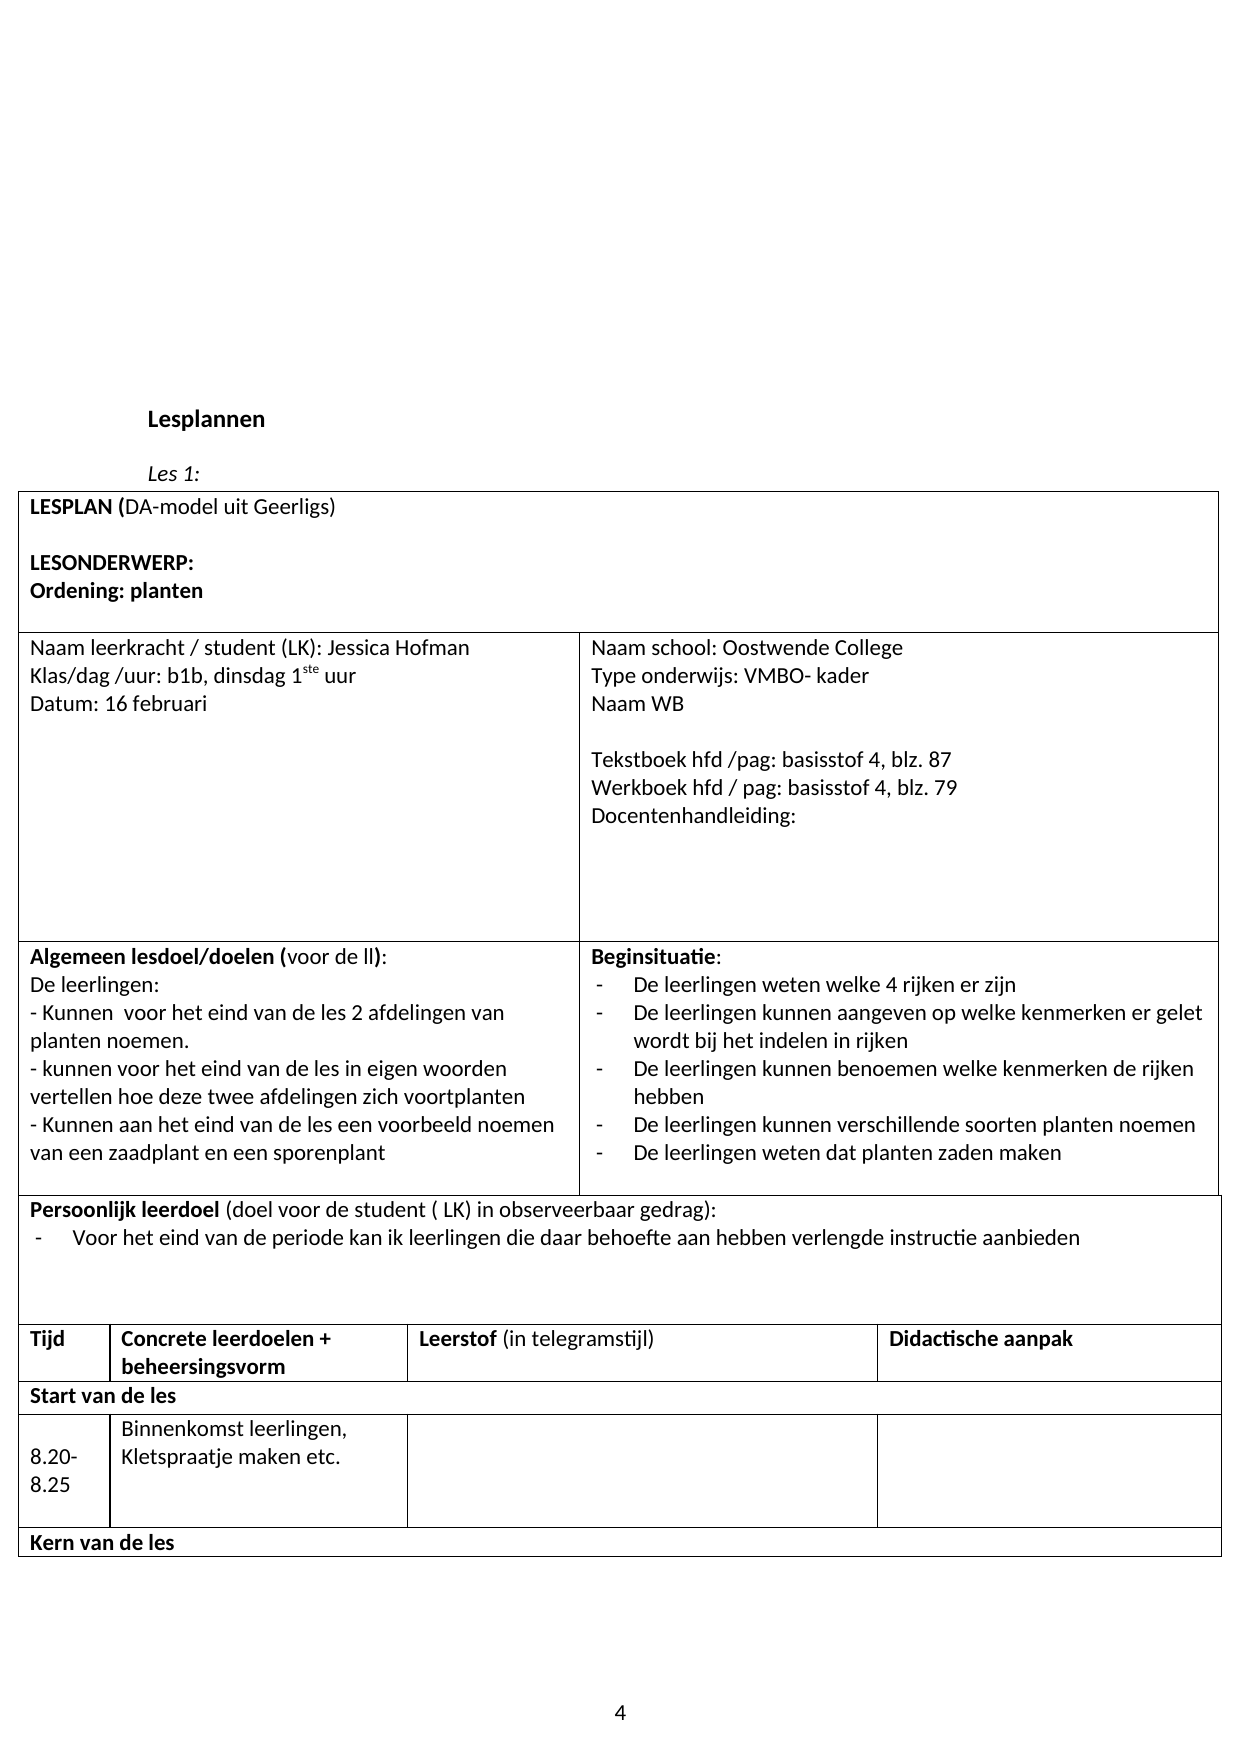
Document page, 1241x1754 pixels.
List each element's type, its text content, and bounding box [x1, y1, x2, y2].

table_cell Didactische aanpak [878, 1325, 1221, 1381]
table_cell Concrete leerdoelen + beheersingsvorm [111, 1325, 407, 1381]
table_cell [878, 1415, 1221, 1527]
table_cell Leerstof (in telegramstijl) [408, 1325, 877, 1381]
table_cell Persoonlijk leerdoel (doel voor de student ( LK) in observeerbaar gedrag): Voor het eind van de periode kan ik leerlingen die daar behoefte aan hebben verlengde instructie aanbieden [19, 1196, 1221, 1323]
table_cell Naam leerkracht / student (LK): Jessica Hofman Klas/dag /uur: b1b, dinsdag 1ste uur Datum: 16 februari [19, 633, 579, 941]
table_cell Kern van de les [19, 1528, 1221, 1556]
table_cell Naam school: Oostwende College Type onderwijs: VMBO- kader Naam WB Tekstboek hfd /pag: basisstof 4, blz. 87 Werkboek hfd / pag: basisstof 4, blz. 79 Docentenhandleiding: [580, 633, 1218, 941]
table_cell Beginsituatie: De leerlingen weten welke 4 rijken er zijn De leerlingen kunnen aangeven op welke kenmerken er gelet wordt bij het indelen in rijken De leerlingen kunnen benoemen welke kenmerken de rijken hebben De leerlingen kunnen verschillende soorten planten noemen De leerlingen weten dat planten zaden maken [580, 942, 1218, 1194]
table_cell Algemeen lesdoel/doelen (voor de ll): De leerlingen: - Kunnen voor het eind van de les 2 afdelingen van planten noemen. - kunnen voor het eind van de les in eigen woorden vertellen hoe deze twee afdelingen zich voortplanten - Kunnen aan het eind van de les een voorbeeld noemen van een zaadplant en een sporenplant [19, 942, 579, 1194]
subtitle Les 1: [148, 459, 1093, 487]
table_cell 8.20- 8.25 [19, 1415, 109, 1527]
table_cell Tijd [19, 1325, 109, 1381]
table_cell Binnenkomst leerlingen, Kletspraatje maken etc. [111, 1415, 407, 1527]
table_header LESPLAN (DA-model uit Geerligs) LESONDERWERP: Ordening: planten [19, 492, 1218, 632]
table_cell Start van de les [19, 1382, 1221, 1413]
table_cell [408, 1415, 877, 1527]
subtitle Lesplannen [148, 403, 1093, 433]
